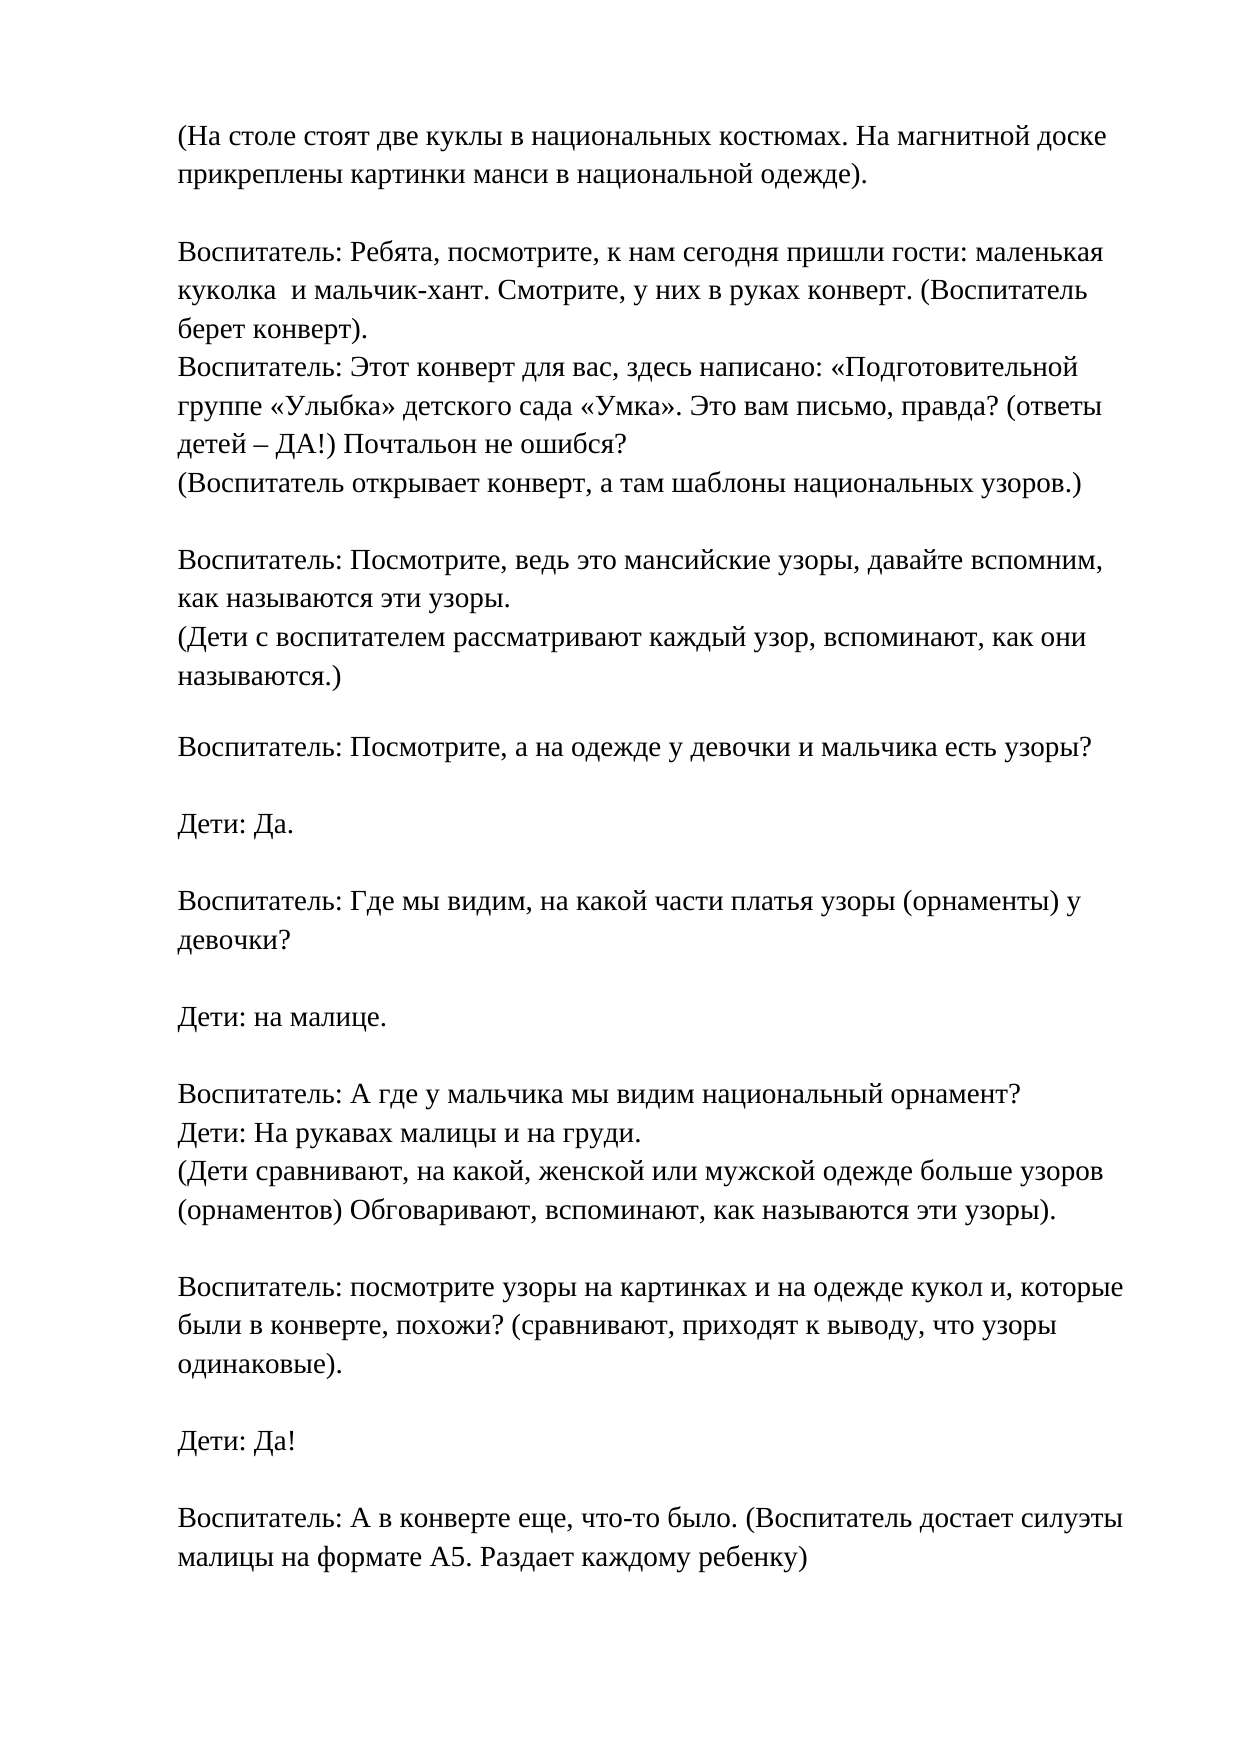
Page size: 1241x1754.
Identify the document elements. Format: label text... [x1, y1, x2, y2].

text (Дети с воспитателем рассматривают каждый узор, вспоминают, как они называются.) [177, 619, 1152, 691]
text Воспитатель: Посмотрите, ведь это мансийские узоры, давайте вспомним, как называются эти узоры. [177, 542, 1152, 614]
text Воспитатель: Посмотрите, а на одежде у девочки и мальчика есть узоры? [177, 729, 1152, 763]
text Воспитатель: А в конверте еще, что-то было. (Воспитатель достает силуэты малицы на формате А5. Раздает каждому ребенку) [177, 1500, 1152, 1572]
text Воспитатель: Этот конверт для вас, здесь написано: «Подготовительной группе «Улыбка» детского сада «Умка». Это вам письмо, правда? (ответы детей – ДА!) Почтальон не ошибся? [177, 349, 1152, 460]
text Дети: на малице. [177, 999, 1152, 1033]
text Воспитатель: посмотрите узоры на картинках и на одежде кукол и, которые были в конверте, похожи? (сравнивают, приходят к выводу, что узоры одинаковые). [177, 1269, 1152, 1379]
text (Воспитатель открывает конверт, а там шаблоны национальных узоров.) [177, 465, 1152, 498]
text Воспитатель: Ребята, посмотрите, к нам сегодня пришли гости: маленькая куколка и мальчик-хант. Смотрите, у них в руках конверт. (Воспитатель берет конверт). [177, 234, 1152, 344]
text (Дети сравнивают, на какой, женской или мужской одежде больше узоров (орнаментов) Обговаривают, вспоминают, как называются эти узоры). [177, 1153, 1152, 1225]
text Воспитатель: Где мы видим, на какой части платья узоры (орнаменты) у девочки? [177, 883, 1152, 956]
text Дети: Да. [177, 806, 1152, 840]
text Дети: На рукавах малицы и на груди. [177, 1115, 1152, 1148]
text Воспитатель: А где у мальчика мы видим национальный орнамент? [177, 1076, 1152, 1110]
text Дети: Да! [177, 1423, 1152, 1457]
text (На столе стоят две куклы в национальных костюмах. На магнитной доске прикреплены картинки манси в национальной одежде). [177, 118, 1152, 190]
